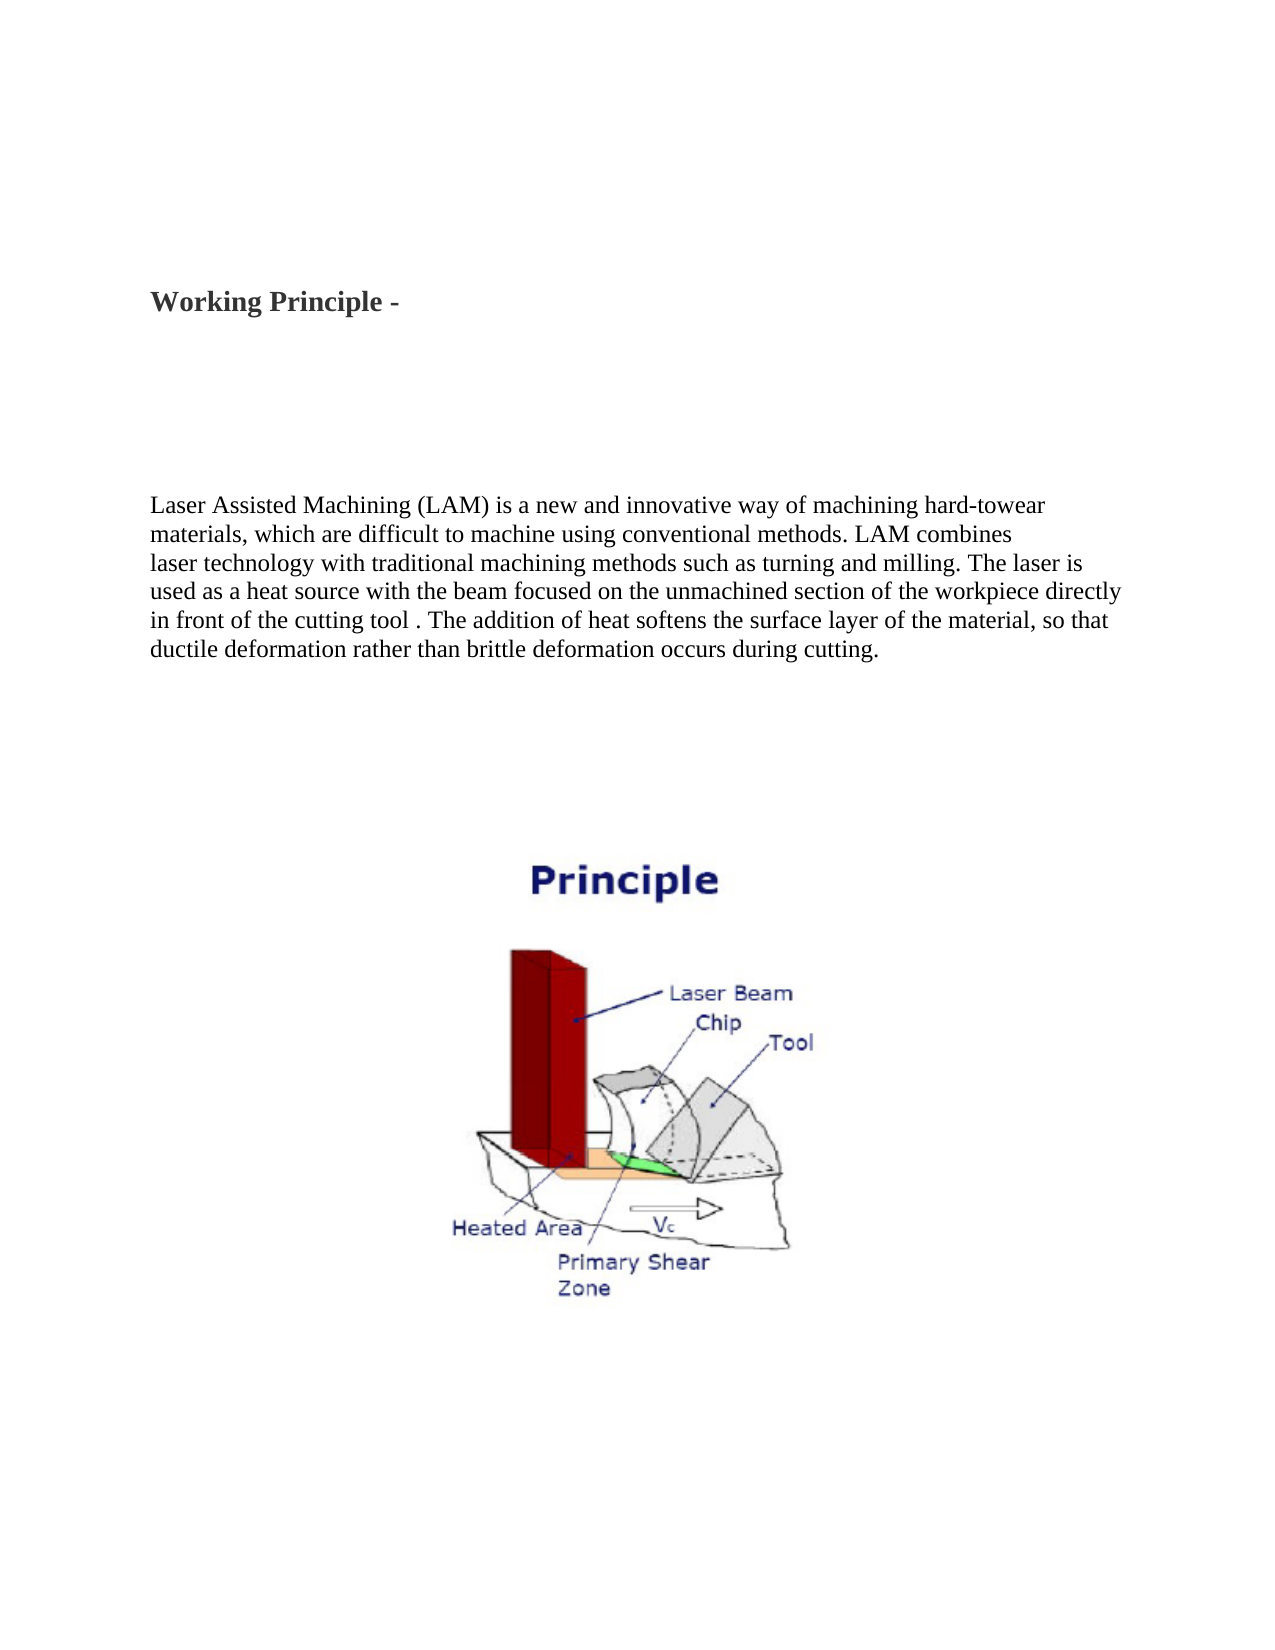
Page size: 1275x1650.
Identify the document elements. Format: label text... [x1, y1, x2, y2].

picture [337, 805, 893, 1342]
text Working Principle - [150, 284, 1125, 318]
text materials, which are difficult to machine using conventional methods. LAM combines [150, 519, 1125, 548]
text laser technology with traditional machining methods such as turning and milling. The laser is used as a heat source with the beam focused on the unmachined section of the workpiece directly in front of the cutting tool . The addition of heat softens the surface layer of the material, so that ductile deformation rather than brittle deformation occurs during cutting. [150, 548, 1125, 663]
text Laser Assisted Machining (LAM) is a new and innovative way of machining hard-towear [150, 490, 1125, 519]
